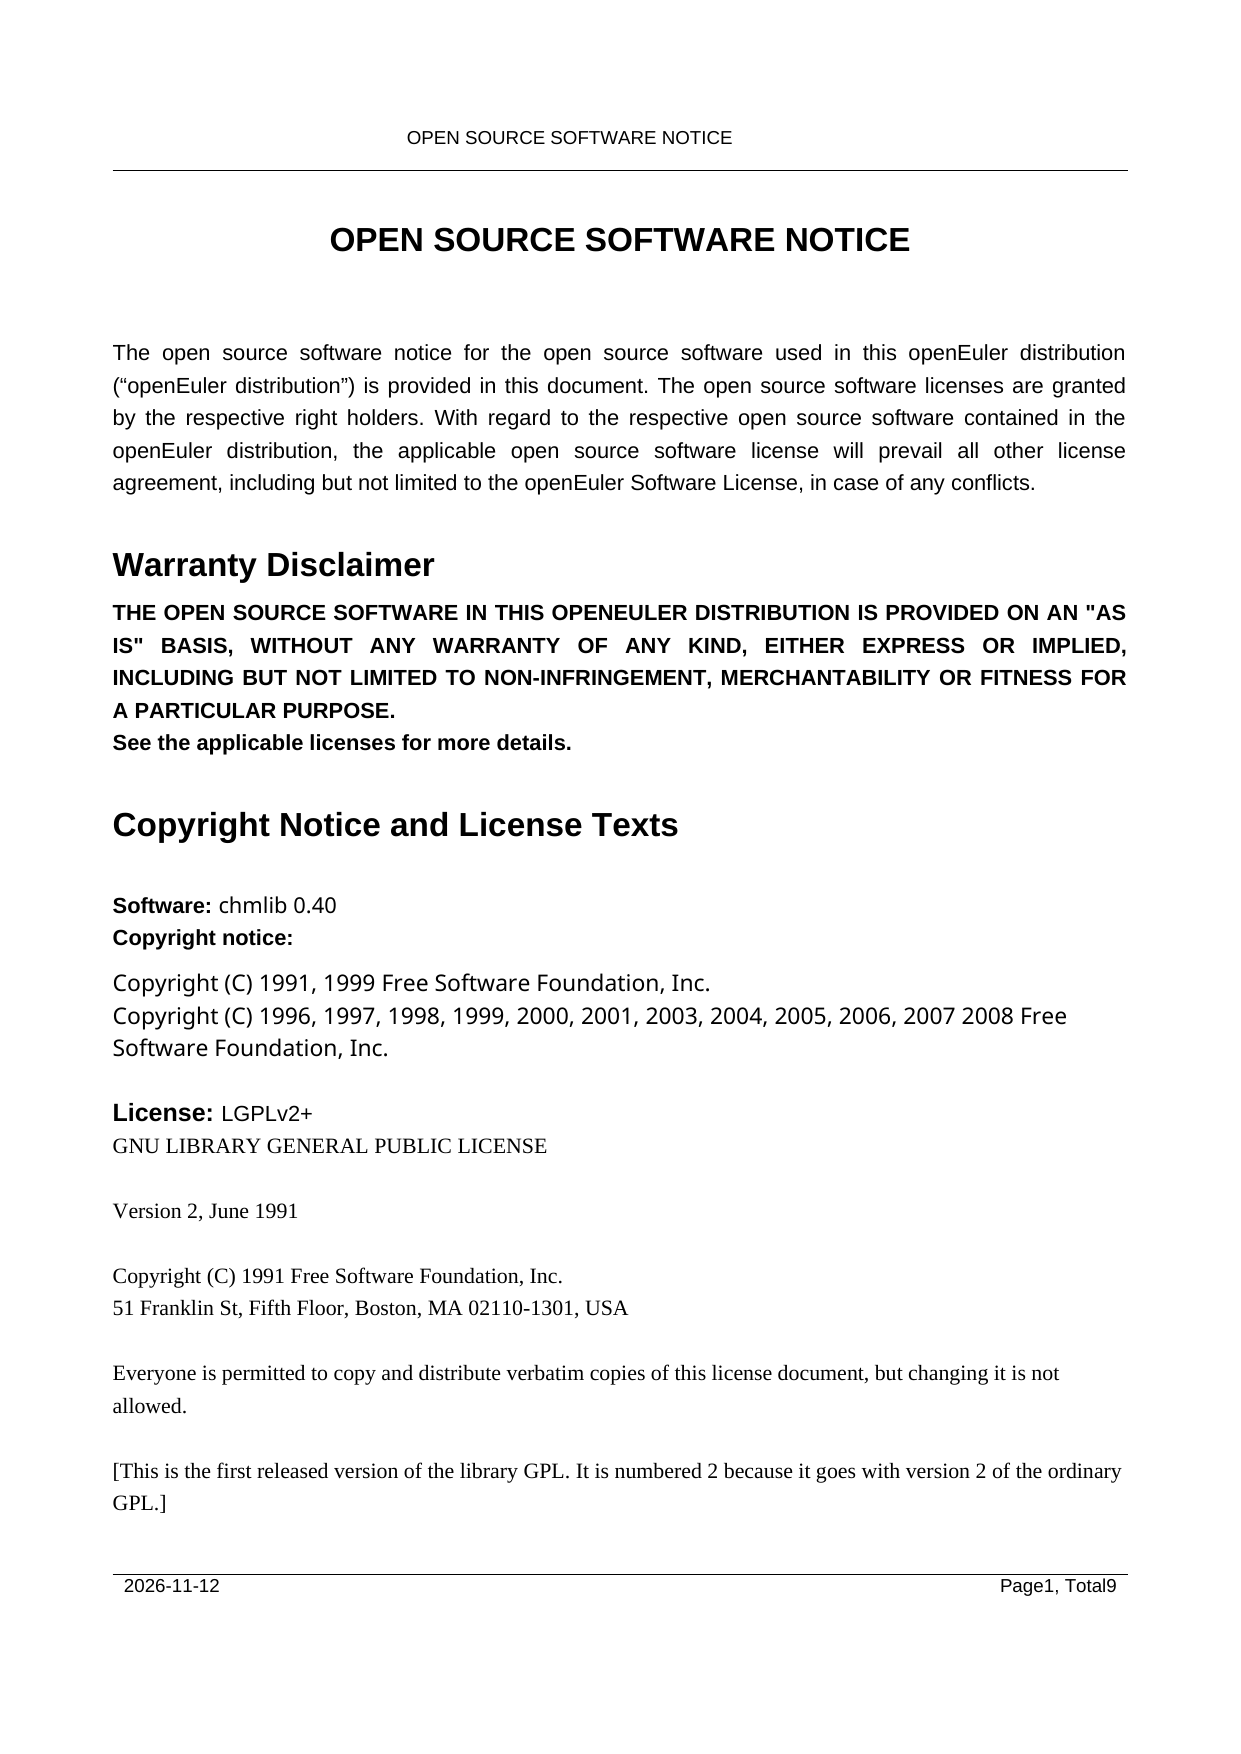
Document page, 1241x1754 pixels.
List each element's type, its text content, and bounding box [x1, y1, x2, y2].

text The open source software notice for the open source software used in this openEuler distribution (“openEuler distribution”) is provided in this document. The open source software licenses are granted by the respective right holders. With regard to the respective open source software contained in the openEuler distribution, the applicable open source software license will prevail all other license agreement, including but not limited to the openEuler Software License, in case of any conflicts. [112, 336, 1128, 499]
text OPEN SOURCE SOFTWARE NOTICE [112, 206, 1128, 271]
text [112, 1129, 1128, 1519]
title Software: chmlib 0.40 [112, 889, 1128, 921]
text Copyright Notice and License Texts [112, 791, 1128, 856]
text THE OPEN SOURCE SOFTWARE IN THIS OPENEULER DISTRIBUTION IS PROVIDED ON AN "AS IS" BASIS, WITHOUT ANY WARRANTY OF ANY KIND, EITHER EXPRESS OR IMPLIED, INCLUDING BUT NOT LIMITED TO NON-INFRINGEMENT, MERCHANTABILITY OR FITNESS FOR A PARTICULAR PURPOSE. See the applicable licenses for more details. [112, 596, 1128, 759]
text Warranty Disclaimer [112, 531, 1128, 596]
text License: LGPLv2+ [112, 1096, 1128, 1129]
text Copyright notice: [112, 921, 1128, 954]
text Copyright (C) 1991, 1999 Free Software Foundation, Inc. Copyright (C) 1996, 1997, 1998, 1999, 2000, 2001, 2003, 2004, 2005, 2006, 2007 2008 Free Software Foundation, Inc. [112, 966, 1128, 1096]
